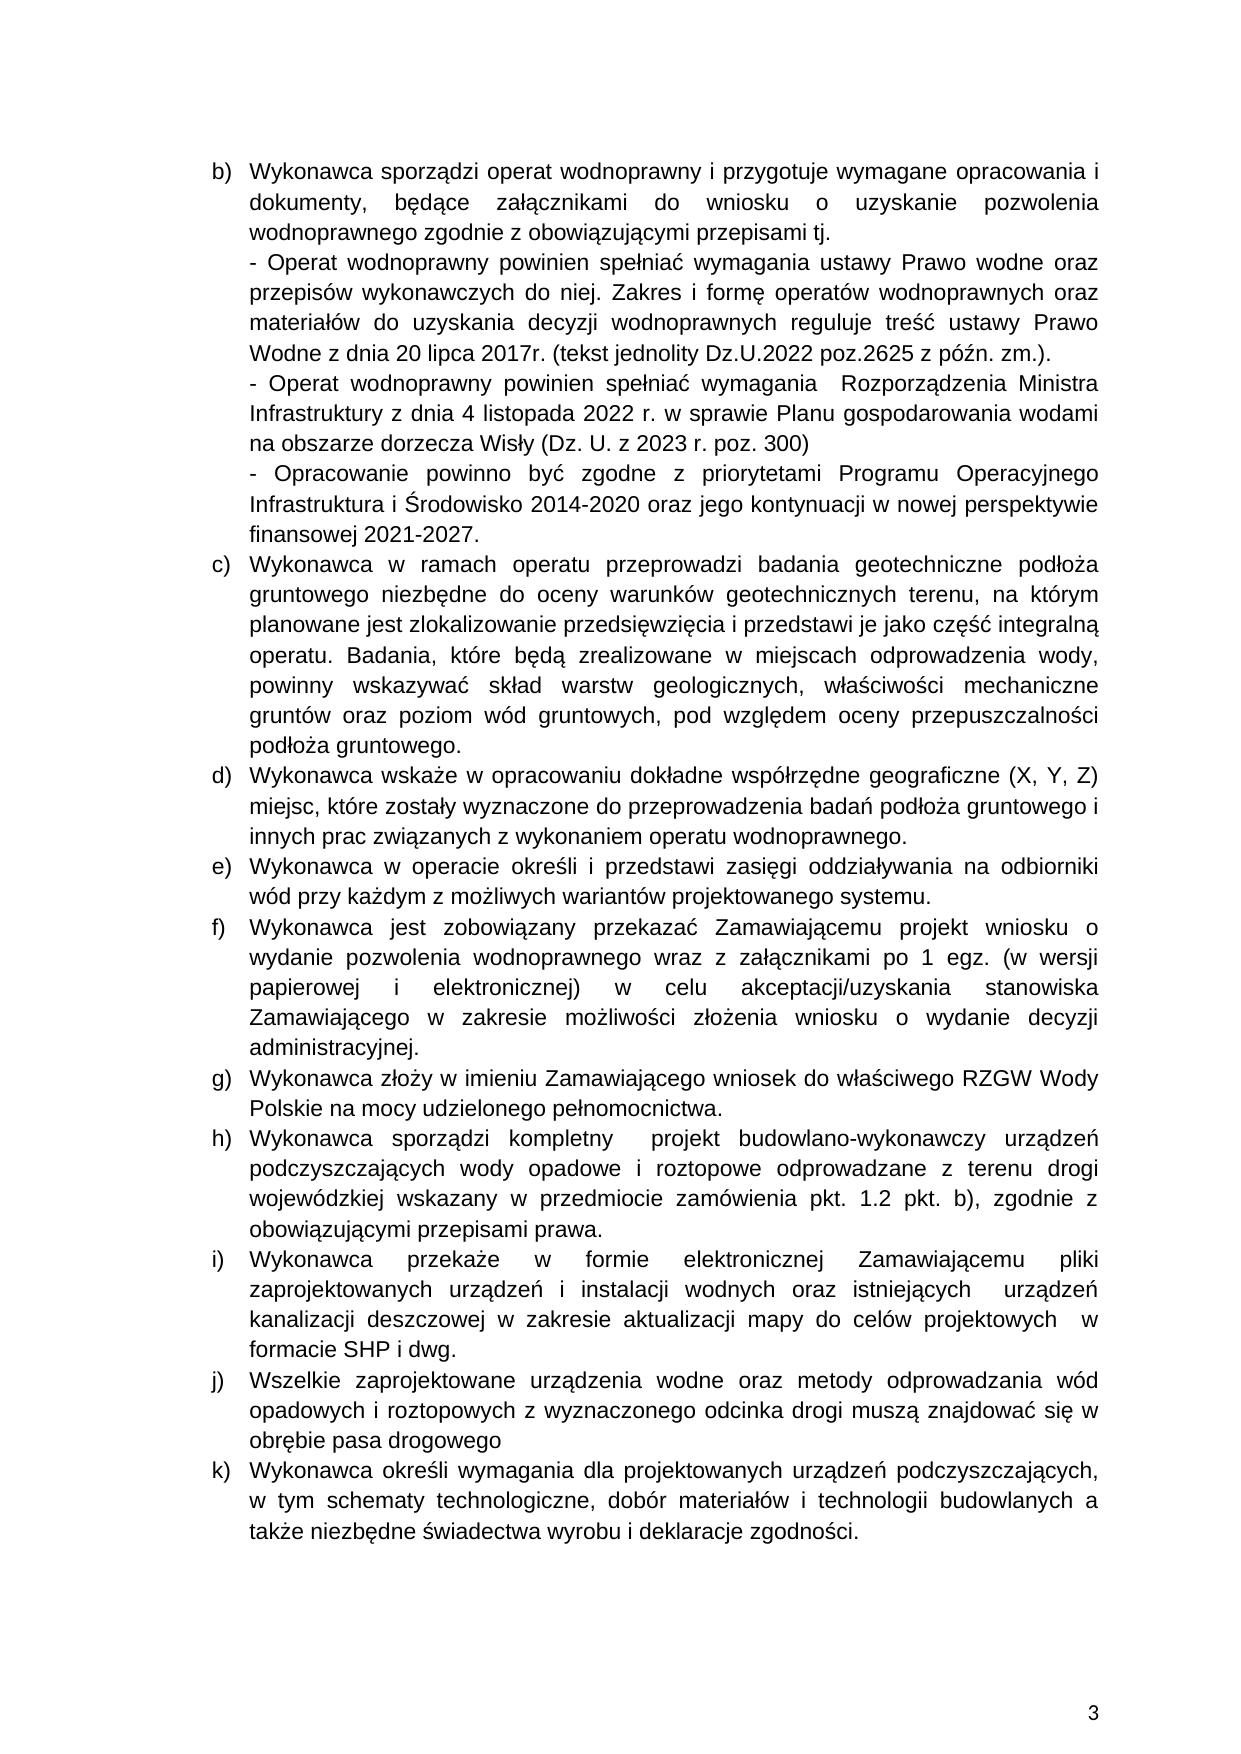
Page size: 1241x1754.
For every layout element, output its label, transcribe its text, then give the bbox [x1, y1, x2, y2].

list Wykonawca wskaże w opracowaniu dokładne współrzędne geograficzne (X, Y, Z) miejsc, które zostały wyznaczone do przeprowadzenia badań podłoża gruntowego i innych prac związanych z wykonaniem operatu wodnoprawnego. [212, 762, 1099, 849]
list - Operat wodnoprawny powinien spełniać wymagania ustawy Prawo wodne oraz przepisów wykonawczych do niej. Zakres i formę operatów wodnoprawnych oraz materiałów do uzyskania decyzji wodnoprawnych reguluje treść ustawy Prawo Wodne z dnia 20 lipca 2017r. (tekst jednolity Dz.U.2022 poz.2625 z późn. zm.). [249, 249, 1099, 366]
list - Opracowanie powinno być zgodne z priorytetami Programu Operacyjnego Infrastruktura i Środowisko 2014-2020 oraz jego kontynuacji w nowej perspektywie finansowej 2021-2027. [249, 460, 1099, 547]
list Wykonawca w ramach operatu przeprowadzi badania geotechniczne podłoża gruntowego niezbędne do oceny warunków geotechnicznych terenu, na którym planowane jest zlokalizowanie przedsięwzięcia i przedstawi je jako część integralną operatu. Badania, które będą zrealizowane w miejscach odprowadzenia wody, powinny wskazywać skład warstw geologicznych, właściwości mechaniczne gruntów oraz poziom wód gruntowych, pod względem oceny przepuszczalności podłoża gruntowego. [212, 551, 1099, 759]
list Wykonawca sporządzi kompletny projekt budowlano-wykonawczy urządzeń podczyszczających wody opadowe i roztopowe odprowadzane z terenu drogi wojewódzkiej wskazany w przedmiocie zamówienia pkt. 1.2 pkt. b), zgodnie z obowiązującymi przepisami prawa. [212, 1125, 1099, 1242]
list Wykonawca przekaże w formie elektronicznej Zamawiającemu pliki zaprojektowanych urządzeń i instalacji wodnych oraz istniejących urządzeń kanalizacji deszczowej w zakresie aktualizacji mapy do celów projektowych w formacie SHP i dwg. [212, 1246, 1099, 1363]
list Wszelkie zaprojektowane urządzenia wodne oraz metody odprowadzania wód opadowych i roztopowych z wyznaczonego odcinka drogi muszą znajdować się w obrębie pasa drogowego [212, 1367, 1099, 1453]
list Wykonawca sporządzi operat wodnoprawny i przygotuje wymagane opracowania i dokumenty, będące załącznikami do wniosku o uzyskanie pozwolenia wodnoprawnego zgodnie z obowiązującymi przepisami tj. [212, 158, 1099, 245]
list Wykonawca określi wymagania dla projektowanych urządzeń podczyszczających, w tym schematy technologiczne, dobór materiałów i technologii budowlanych a także niezbędne świadectwa wyrobu i deklaracje zgodności. [212, 1457, 1099, 1544]
list Wykonawca złoży w imieniu Zamawiającego wniosek do właściwego RZGW Wody Polskie na mocy udzielonego pełnomocnictwa. [212, 1064, 1099, 1121]
list - Operat wodnoprawny powinien spełniać wymagania Rozporządzenia Ministra Infrastruktury z dnia 4 listopada 2022 r. w sprawie Planu gospodarowania wodami na obszarze dorzecza Wisły (Dz. U. z 2023 r. poz. 300) [249, 370, 1099, 457]
list Wykonawca w operacie określi i przedstawi zasięgi oddziaływania na odbiorniki wód przy każdym z możliwych wariantów projektowanego systemu. [212, 853, 1099, 910]
list Wykonawca jest zobowiązany przekazać Zamawiającemu projekt wniosku o wydanie pozwolenia wodnoprawnego wraz z załącznikami po 1 egz. (w wersji papierowej i elektronicznej) w celu akceptacji/uzyskania stanowiska Zamawiającego w zakresie możliwości złożenia wniosku o wydanie decyzji administracyjnej. [212, 913, 1099, 1061]
